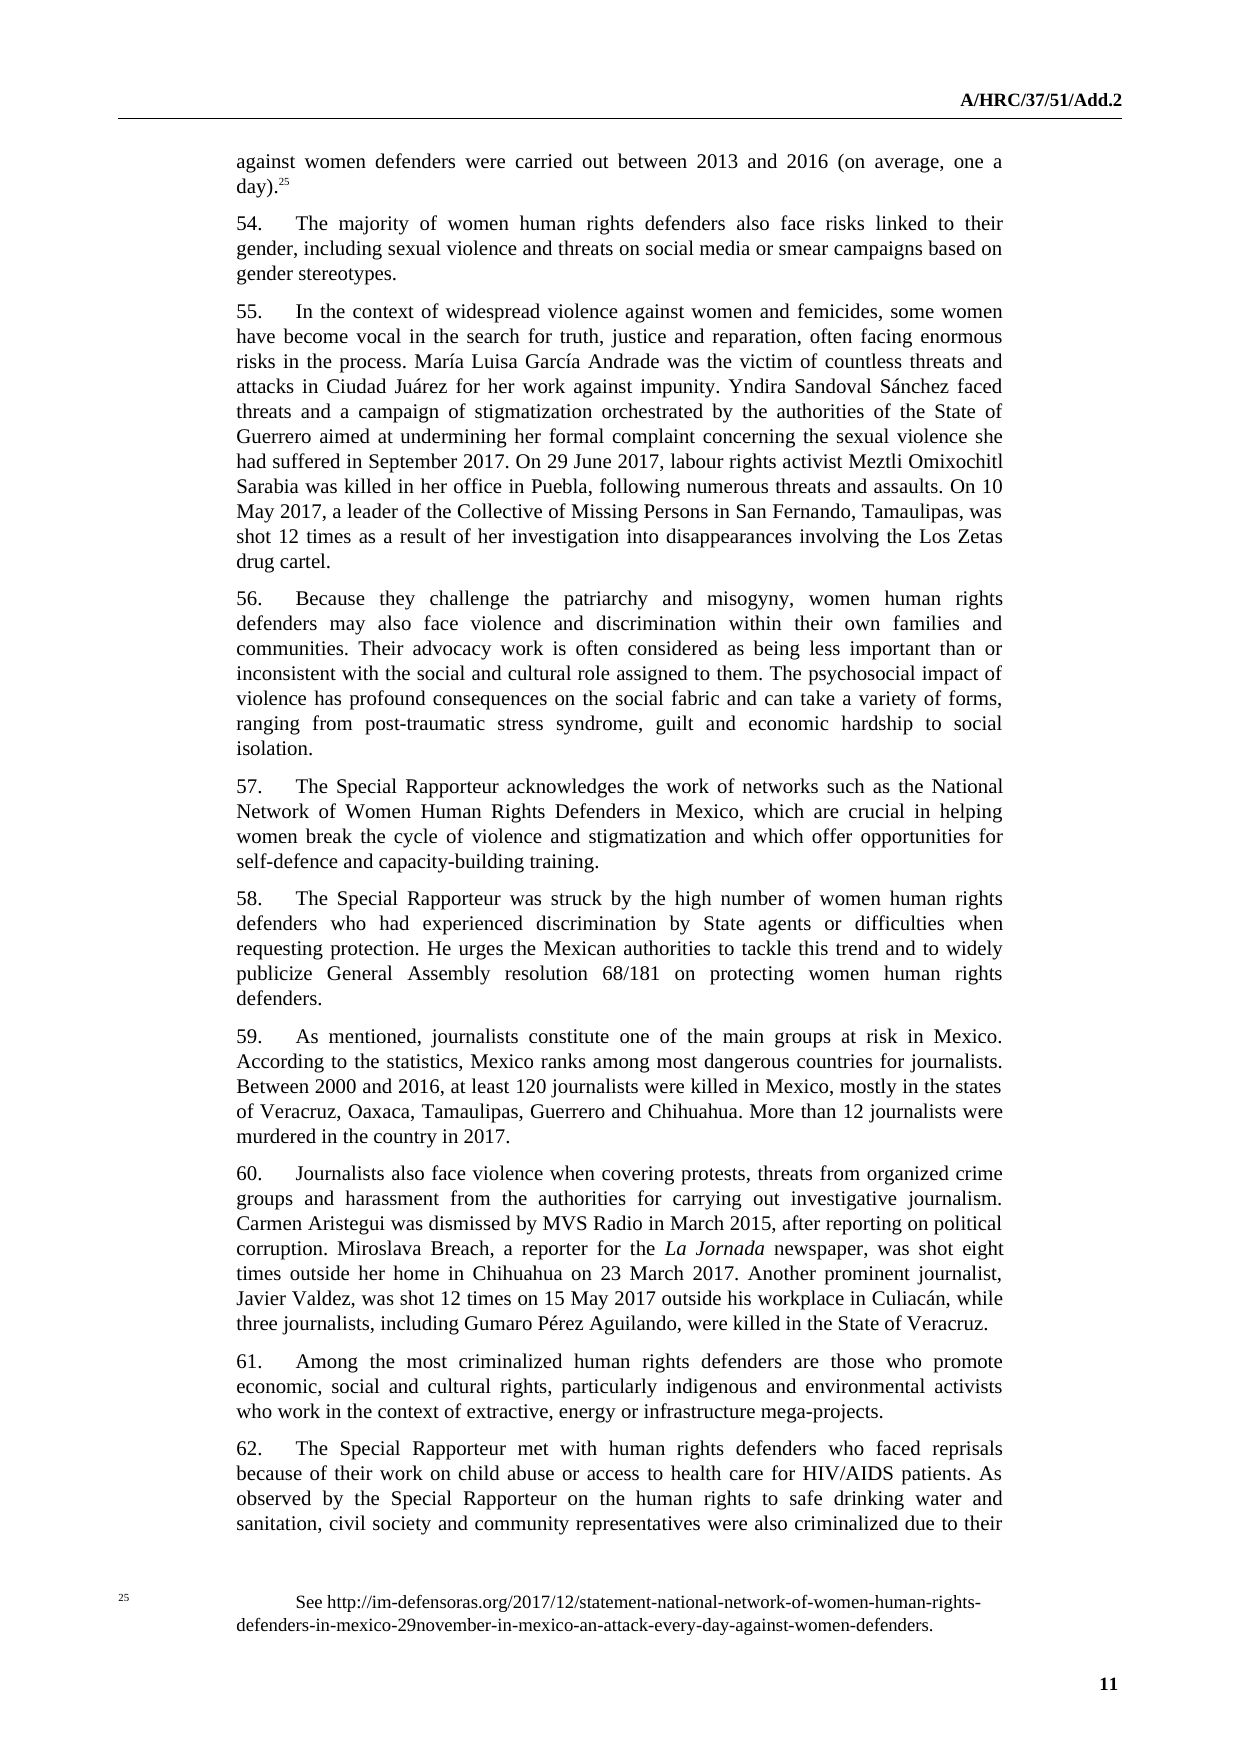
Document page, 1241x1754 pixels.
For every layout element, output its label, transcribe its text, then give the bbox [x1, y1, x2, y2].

text 55. In the context of widespread violence against women and femicides, some women have become vocal in the search for truth, justice and reparation, often facing enormous risks in the process. María Luisa García Andrade was the victim of countless threats and attacks in Ciudad Juárez for her work against impunity. Yndira Sandoval Sánchez faced threats and a campaign of stigmatization orchestrated by the authorities of the State of Guerrero aimed at undermining her formal complaint concerning the sexual violence she had suffered in September 2017. On 29 June 2017, labour rights activist Meztli Omixochitl Sarabia was killed in her office in Puebla, following numerous threats and assaults. On 10 May 2017, a leader of the Collective of Missing Persons in San Fernando, Tamaulipas, was shot 12 times as a result of her investigation into disappearances involving the Los Zetas drug cartel. [236, 298, 1004, 573]
text 54. The majority of women human rights defenders also face risks linked to their gender, including sexual violence and threats on social media or smear campaigns based on gender stereotypes. [236, 210, 1004, 285]
text 61. Among the most criminalized human rights defenders are those who promote economic, social and cultural rights, particularly indigenous and environmental activists who work in the context of extractive, energy or infrastructure mega-projects. [236, 1348, 1004, 1423]
text 60. Journalists also face violence when covering protests, threats from organized crime groups and harassment from the authorities for carrying out investigative journalism. Carmen Aristegui was dismissed by MVS Radio in March 2015, after reporting on political corruption. Miroslava Breach, a reporter for the La Jornada newspaper, was shot eight times outside her home in Chihuahua on 23 March 2017. Another prominent journalist, Javier Valdez, was shot 12 times on 15 May 2017 outside his workplace in Culiacán, while three journalists, including Gumaro Pérez Aguilando, were killed in the State of Veracruz. [236, 1160, 1004, 1335]
text 59. As mentioned, journalists constitute one of the main groups at risk in Mexico. According to the statistics, Mexico ranks among most dangerous countries for journalists. Between 2000 and 2016, at least 120 journalists were killed in Mexico, mostly in the states of Veracruz, Oaxaca, Tamaulipas, Guerrero and Chihuahua. More than 12 journalists were murdered in the country in 2017. [236, 1023, 1004, 1148]
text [236, 1435, 1004, 1535]
text 57. The Special Rapporteur acknowledges the work of networks such as the National Network of Women Human Rights Defenders in Mexico, which are crucial in helping women break the cycle of violence and stigmatization and which offer opportunities for self-defence and capacity-building training. [236, 773, 1004, 873]
text 58. The Special Rapporteur was struck by the high number of women human rights defenders who had experienced discrimination by State agents or difficulties when requesting protection. He urges the Mexican authorities to tackle this trend and to widely publicize General Assembly resolution 68/181 on protecting women human rights defenders. [236, 885, 1004, 1010]
text 56. Because they challenge the patriarchy and misogyny, women human rights defenders may also face violence and discrimination within their own families and communities. Their advocacy work is often considered as being less important than or inconsistent with the social and cultural role assigned to them. The psychosocial impact of violence has profound consequences on the social fabric and can take a variety of forms, ranging from post-traumatic stress syndrome, guilt and economic hardship to social isolation. [236, 585, 1004, 760]
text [236, 148, 1004, 198]
